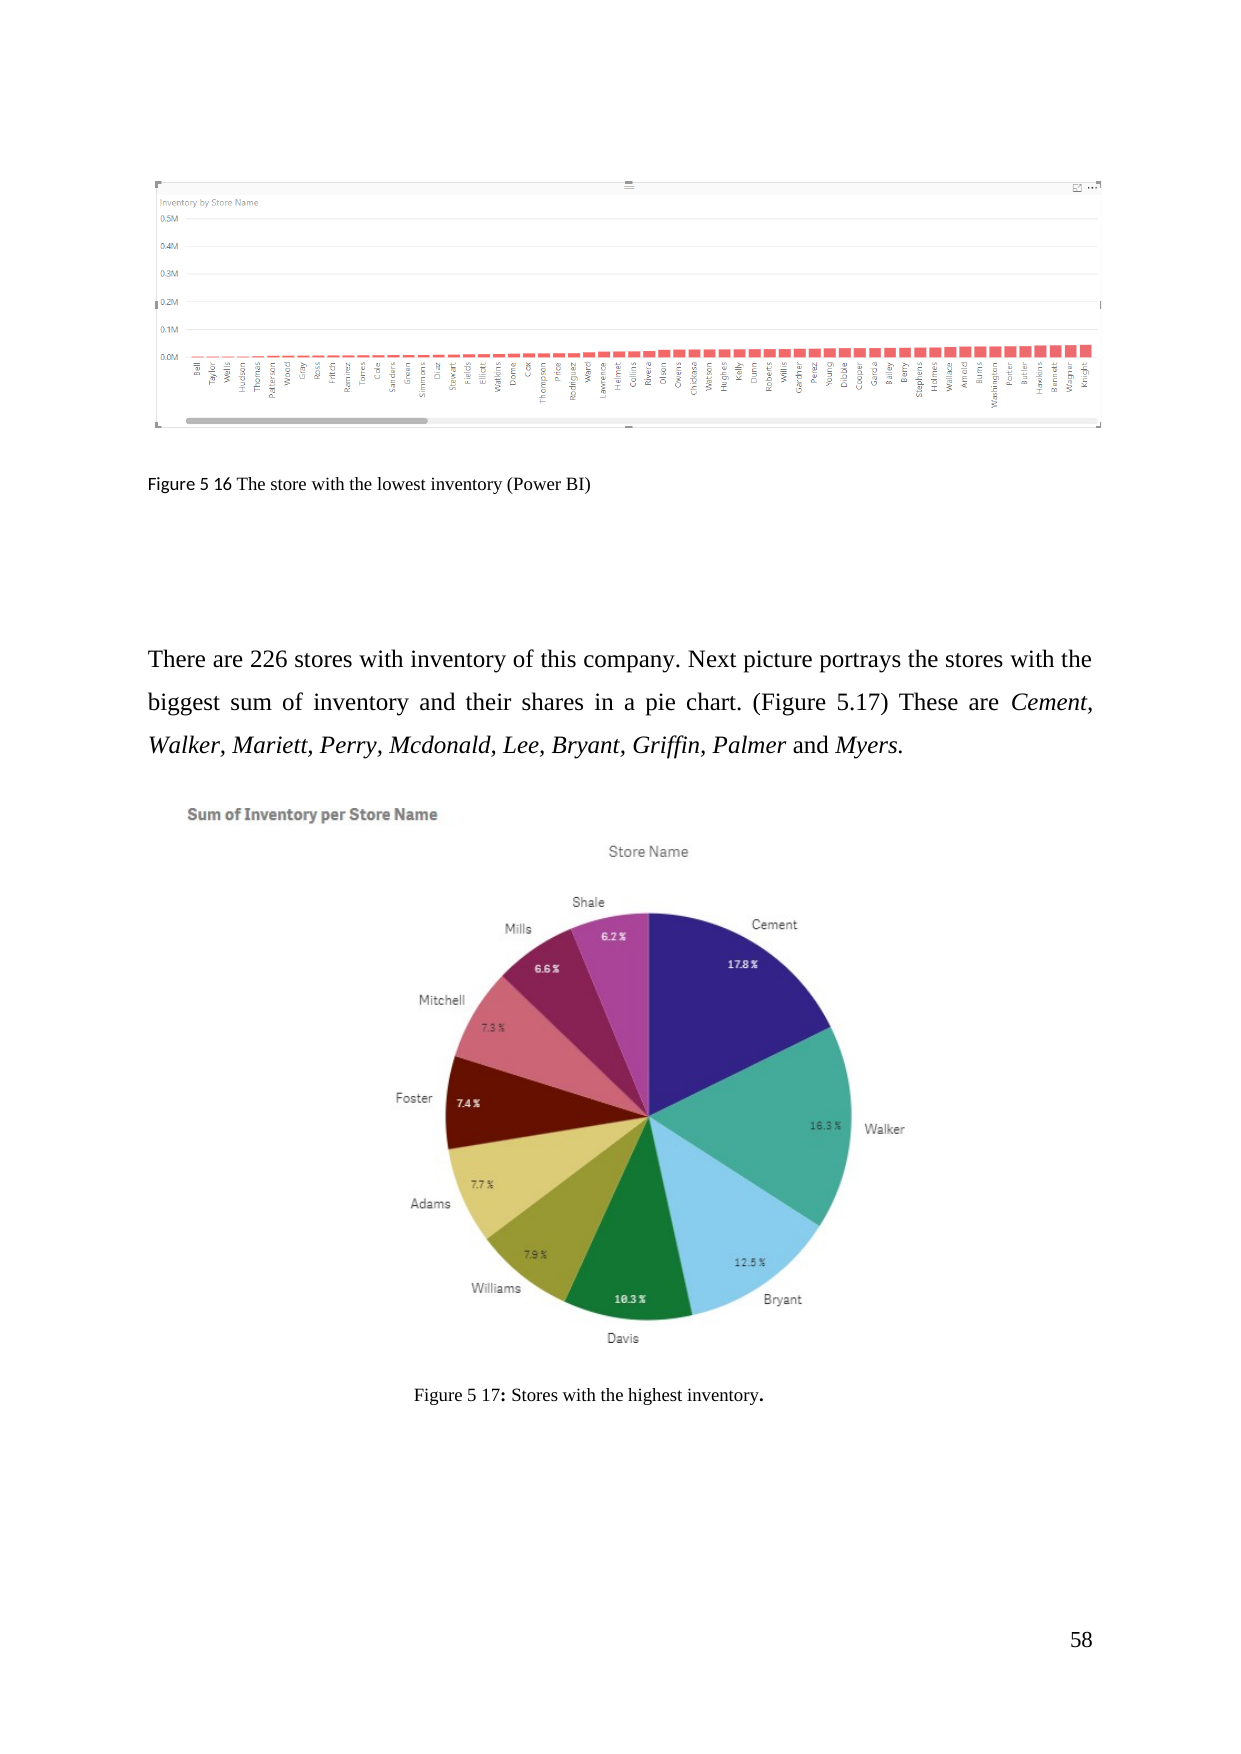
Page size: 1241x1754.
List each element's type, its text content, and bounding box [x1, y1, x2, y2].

picture [187, 808, 905, 1343]
text There are 226 stores with inventory of this company. Next picture portrays the stores with the biggest sum of inventory and their shares in a pie chart. (Figure 5.17) These are Cement, Walker, Mariett, Perry, Mcdonald, Lee, Bryant, Griffin, Palmer and Myers. [148, 644, 1093, 759]
text Figure 5 17: Stores with the highest inventory. [413, 1384, 1223, 1406]
text Figure 5 16 The store with the lowest inventory (Power BI) [148, 472, 1223, 495]
picture [155, 181, 1102, 428]
